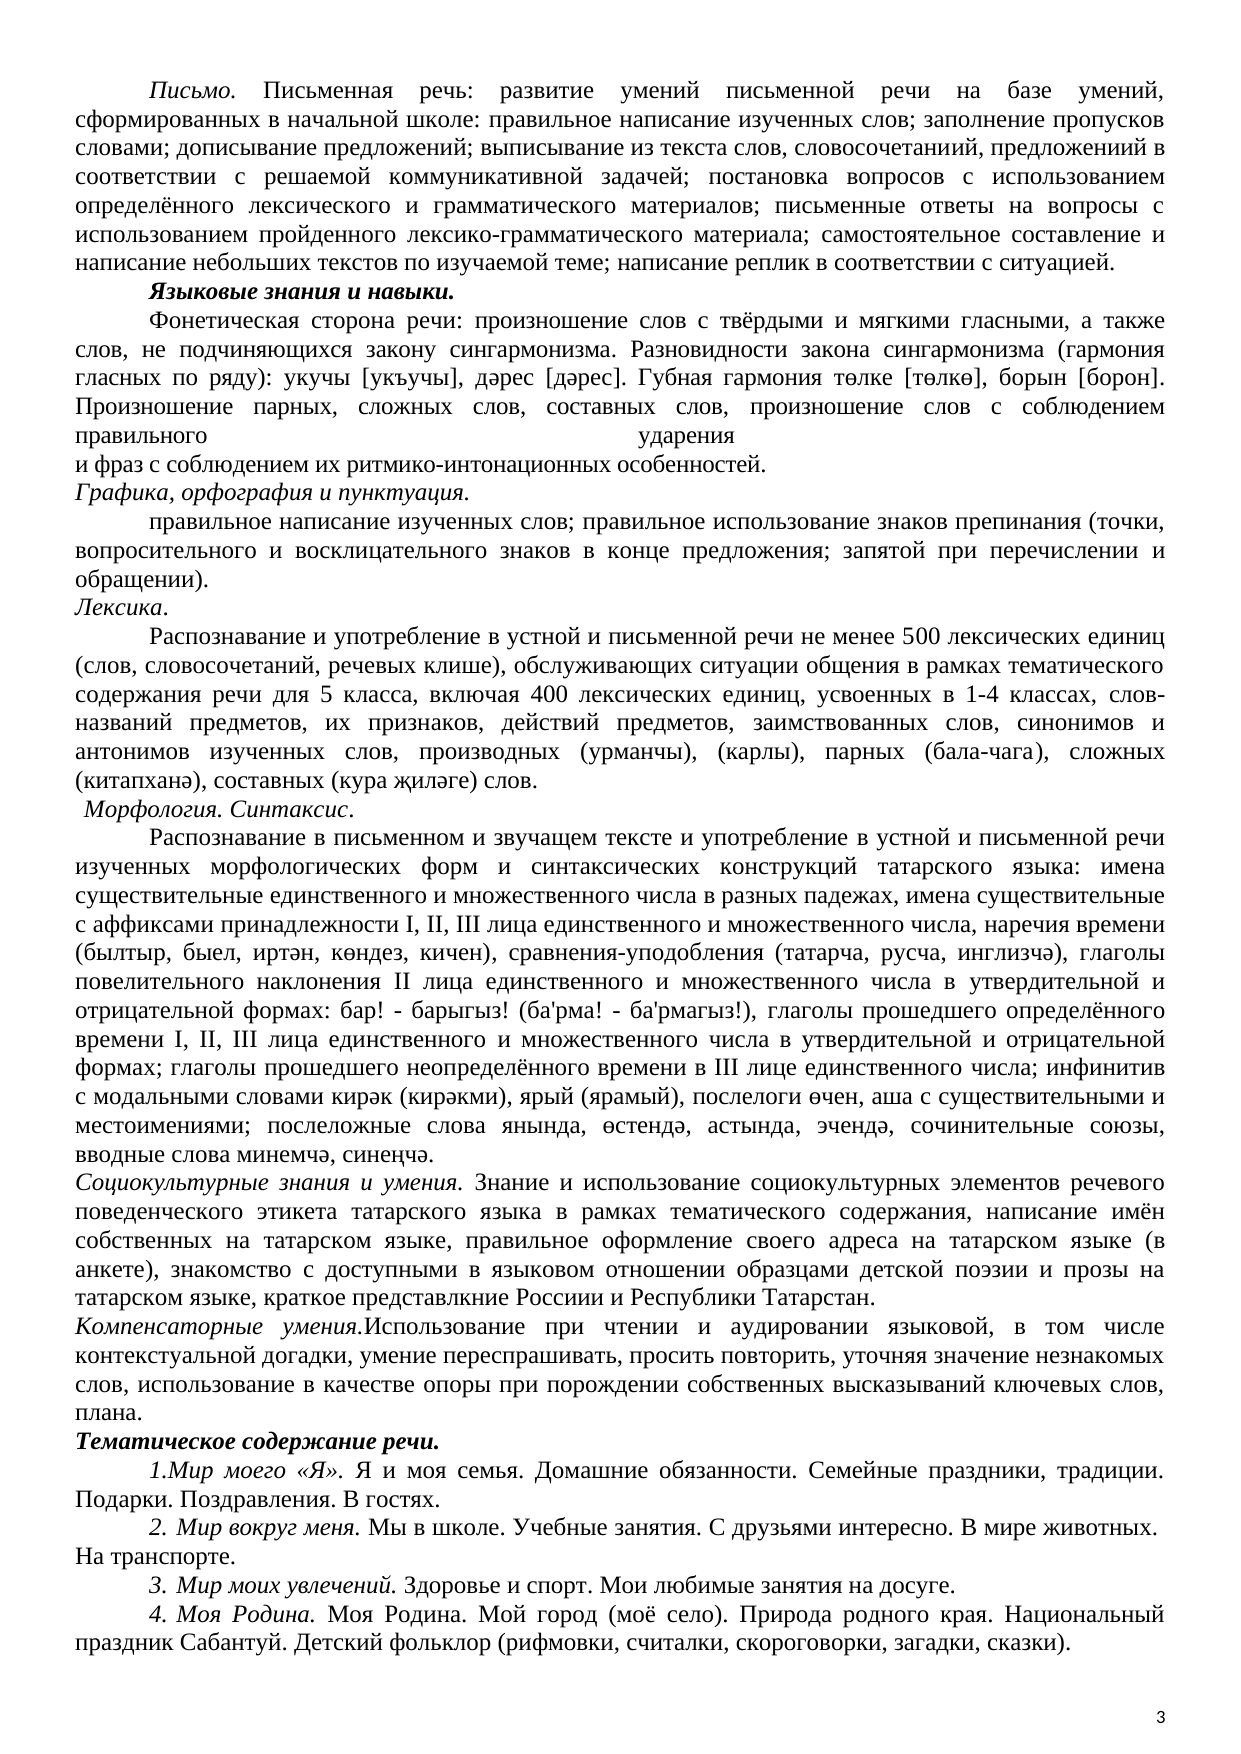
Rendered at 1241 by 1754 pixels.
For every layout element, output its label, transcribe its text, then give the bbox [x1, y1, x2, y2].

text Распознавание и употребление в устной и письменной речи не менее 500 лексических единиц (слов, словосочетаний, речевых клише), обслуживающих ситуации общения в рамках тематического содержания речи для 5 класса, включая 400 лексических единиц, усвоенных в 1-4 классах, слов-названий предметов, их признаков, действий предметов, заимствованных слов, синонимов и антонимов изученных слов, производных (урманчы), (карлы), парных (бала-чага), сложных (китапханә), составных (кура җиләге) слов. [75, 621, 1165, 794]
text Социокультурные знания и умения. Знание и использование социокультурных элементов речевого поведенческого этикета татарского языка в рамках тематического содержания, написание имён собственных на татарском языке, правильное оформление своего адреса на татарском языке (в анкете), знакомство с доступными в языковом отношении образцами детской поэзии и прозы на татарском языке, краткое представлкние Россиии и Республики Татарстан. [75, 1167, 1165, 1311]
text Графика, орфография и пунктуация. [75, 477, 1165, 506]
text 2. Мир вокруг меня. Мы в школе. Учебные занятия. С друзьями интересно. В мире животных. На транспорте. [75, 1512, 1165, 1570]
text Компенсаторные умения.Использование при чтении и аудировании языковой, в том числе контекстуальной догадки, умение переспрашивать, просить повторить, уточняя значение незнакомых слов, использование в качестве опоры при порождении собственных высказываний ключевых слов, плана. [75, 1311, 1165, 1426]
text 3. Мир моих увлечений. Здоровье и спорт. Мои любимые занятия на досуге. [75, 1570, 1165, 1599]
text Тематическое содержание речи. [75, 1426, 1165, 1455]
text Языковые знания и навыки. [75, 276, 1165, 305]
text 4. Моя Родина. Моя Родина. Мой город (моё село). Природа родного края. Национальный праздник Сабантуй. Детский фольклор (рифмовки, считалки, скороговорки, загадки, сказки). [75, 1599, 1165, 1656]
text Лексика. [75, 592, 1165, 621]
text Фонетическая сторона речи: произношение слов с твёрдыми и мягкими гласными, а также слов, не подчиняющихся закону сингармонизма. Разновидности закона сингармонизма (гармония гласных по ряду): укучы [укъучы], дәрес [дәрес]. Губная гармония төлке [төлкө], борын [борон]. Произношение парных, сложных слов, составных слов, произношение слов с соблюдением правильного ударения и фраз с соблюдением их ритмико-интонационных особенностей. [75, 305, 1165, 477]
text 1.Мир моего «Я». Я и моя семья. Домашние обязанности. Семейные праздники, традиции. Подарки. Поздравления. В гостях. [75, 1455, 1165, 1512]
text Морфология. Синтаксис. [75, 794, 1165, 822]
text Письмо. Письменная речь: развитие умений письменной речи на базе умений, сформированных в начальной школе: правильное написание изученных слов; заполнение пропусков словами; дописывание предложений; выписывание из текста слов, словосочетаниий, предложениий в соответствии с решаемой коммуникативной задачей; постановка вопросов с использованием определённого лексического и грамматического материалов; письменные ответы на вопросы с использованием пройденного лексико-грамматического материала; самостоятельное составление и написание небольших текстов по изучаемой теме; написание реплик в соответствии с ситуацией. [75, 75, 1165, 276]
text Распознавание в письменном и звучащем тексте и употребление в устной и письменной речи изученных морфологических форм и синтаксических конструкций татарского языка: имена существительные единственного и множественного числа в разных падежах, имена существительные с аффиксами принадлежности I, II, III лица единственного и множественного числа, наречия времени (былтыр, быел, иртән, көндез, кичен), сравнения-уподобления (татарча, русча, инглизчә), глаголы повелительного наклонения II лица единственного и множественного числа в утвердительной и отрицательной формах: бар! - барыгыз! (ба'рма! - ба'рмагыз!), глаголы прошедшего определённого времени I, II, III лица единственного и множественного числа в утвердительной и отрицательной формах; глаголы прошедшего неопределённого времени в III лице единственного числа; инфинитив с модальными словами кирәк (кирәкми), ярый (ярамый), послелоги өчен, аша с существительными и местоимениями; послеложные слова янында, өстендә, астында, эчендә, сочинительные союзы, вводные слова минемчә, синеңчә. [75, 822, 1165, 1167]
text правильное написание изученных слов; правильное использование знаков препинания (точки, вопросительного и восклицательного знаков в конце предложения; запятой при перечислении и обращении). [75, 506, 1165, 592]
